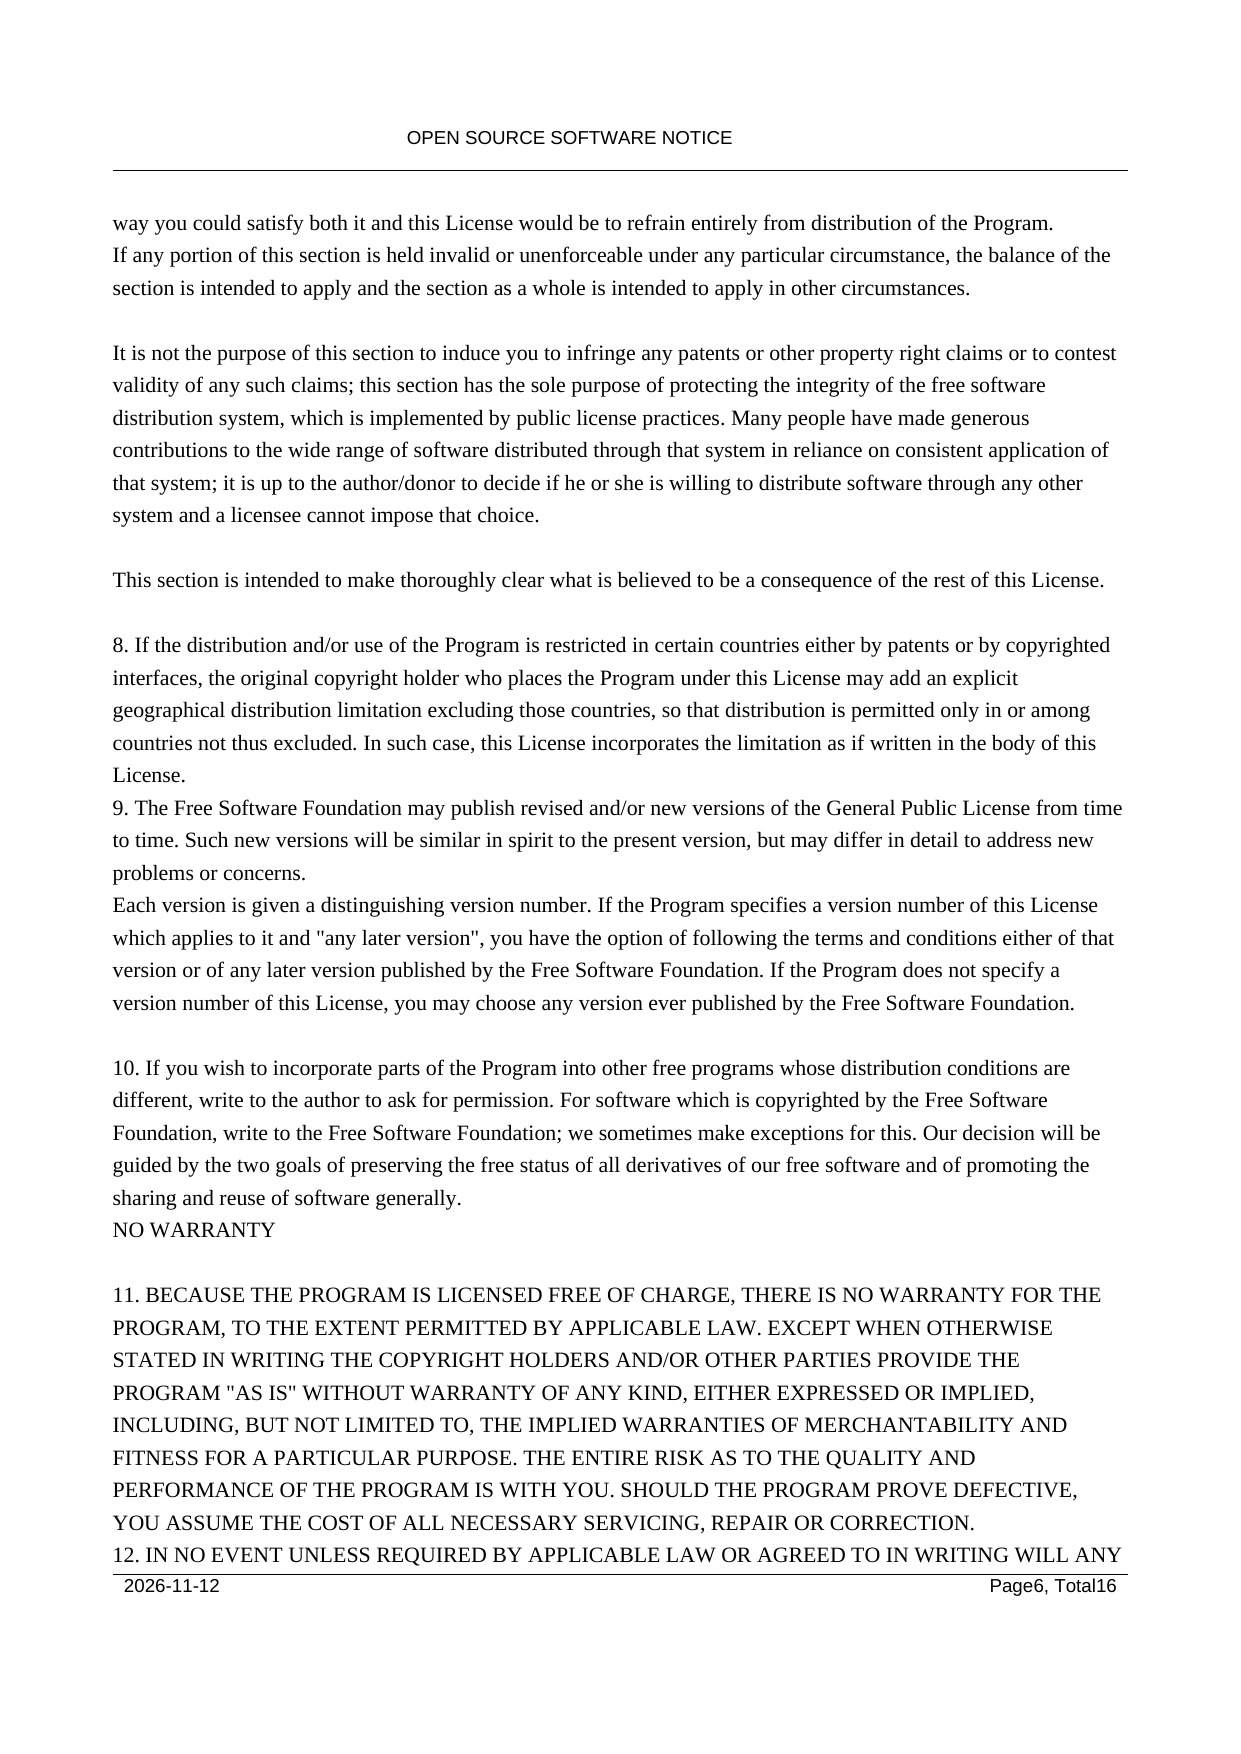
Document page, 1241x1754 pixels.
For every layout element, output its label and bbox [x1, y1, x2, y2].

text [112, 206, 1128, 1571]
